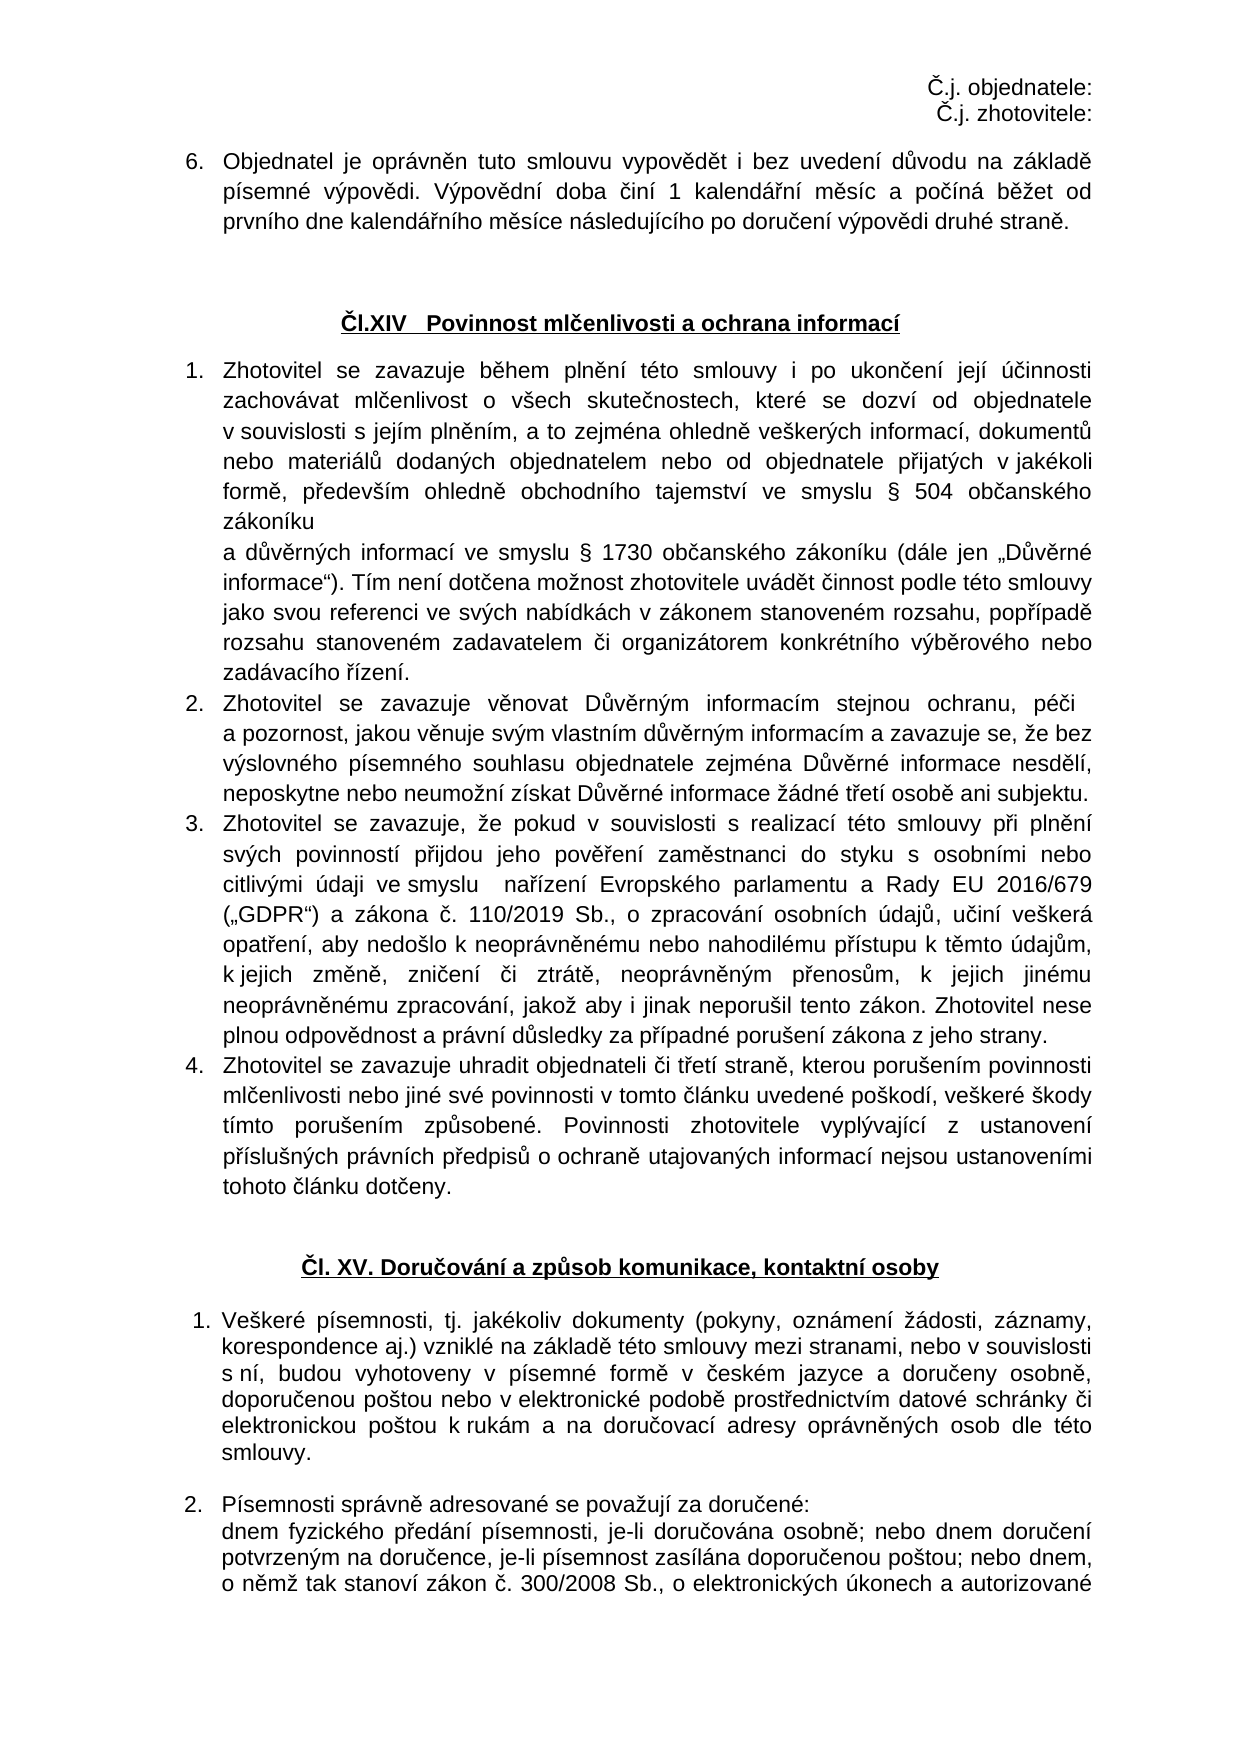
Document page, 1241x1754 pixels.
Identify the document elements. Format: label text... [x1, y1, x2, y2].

text Čl. XV. Doručování a způsob komunikace, kontaktní osoby [148, 1254, 1093, 1281]
list Zhotovitel se zavazuje, že pokud v souvislosti s realizací této smlouvy při plnění svých povinností přijdou jeho pověření zaměstnanci do styku s osobními nebo citlivými údaji ve smyslu nařízení Evropského parlamentu a Rady EU 2016/679 („GDPR“) a zákona č. 110/2019 Sb., o zpracování osobních údajů, učiní veškerá opatření, aby nedošlo k neoprávněnému nebo nahodilému přístupu k těmto údajům, k jejich změně, zničení či ztrátě, neoprávněným přenosům, k jejich jinému neoprávněnému zpracování, jakož aby i jinak neporušil tento zákon. Zhotovitel nese plnou odpovědnost a právní důsledky za případné porušení zákona z jeho strany. [185, 810, 1093, 1048]
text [221, 1518, 1093, 1597]
list Zhotovitel se zavazuje během plnění této smlouvy i po ukončení její účinnosti zachovávat mlčenlivost o všech skutečnostech, které se dozví od objednatele v souvislosti s jejím plněním, a to zejména ohledně veškerých informací, dokumentů nebo materiálů dodaných objednatelem nebo od objednatele přijatých v jakékoli formě, především ohledně obchodního tajemství ve smyslu § 504 občanského zákoníku a důvěrných informací ve smyslu § 1730 občanského zákoníku (dále jen „Důvěrné informace“). Tím není dotčena možnost zhotovitele uvádět činnost podle této smlouvy jako svou referenci ve svých nabídkách v zákonem stanoveném rozsahu, popřípadě rozsahu stanoveném zadavatelem či organizátorem konkrétního výběrového nebo zadávacího řízení. [185, 357, 1093, 686]
list Veškeré písemnosti, tj. jakékoliv dokumenty (pokyny, oznámení žádosti, záznamy, korespondence aj.) vzniklé na základě této smlouvy mezi stranami, nebo v souvislosti s ní, budou vyhotoveny v písemné formě v českém jazyce a doručeny osobně, doporučenou poštou nebo v elektronické podobě prostřednictvím datové schránky či elektronickou poštou k rukám a na doručovací adresy oprávněných osob dle této smlouvy. [192, 1307, 1093, 1465]
list Objednatel je oprávněn tuto smlouvu vypovědět i bez uvedení důvodu na základě písemné výpovědi. Výpovědní doba činí 1 kalendářní měsíc a počíná běžet od prvního dne kalendářního měsíce následujícího po doručení výpovědi druhé straně. [185, 148, 1093, 234]
list Písemnosti správně adresované se považují za doručené: [184, 1491, 1093, 1518]
list Zhotovitel se zavazuje uhradit objednateli či třetí straně, kterou porušením povinnosti mlčenlivosti nebo jiné své povinnosti v tomto článku uvedené poškodí, veškeré škody tímto porušením způsobené. Povinnosti zhotovitele vyplývající z ustanovení příslušných právních předpisů o ochraně utajovaných informací nejsou ustanoveními tohoto článku dotčeny. [185, 1052, 1093, 1199]
list Zhotovitel se zavazuje věnovat Důvěrným informacím stejnou ochranu, péči a pozornost, jakou věnuje svým vlastním důvěrným informacím a zavazuje se, že bez výslovného písemného souhlasu objednatele zejména Důvěrné informace nesdělí, neposkytne nebo neumožní získat Důvěrné informace žádné třetí osobě ani subjektu. [185, 689, 1093, 807]
text Čl.XIV Povinnost mlčenlivosti a ochrana informací [148, 310, 1093, 336]
